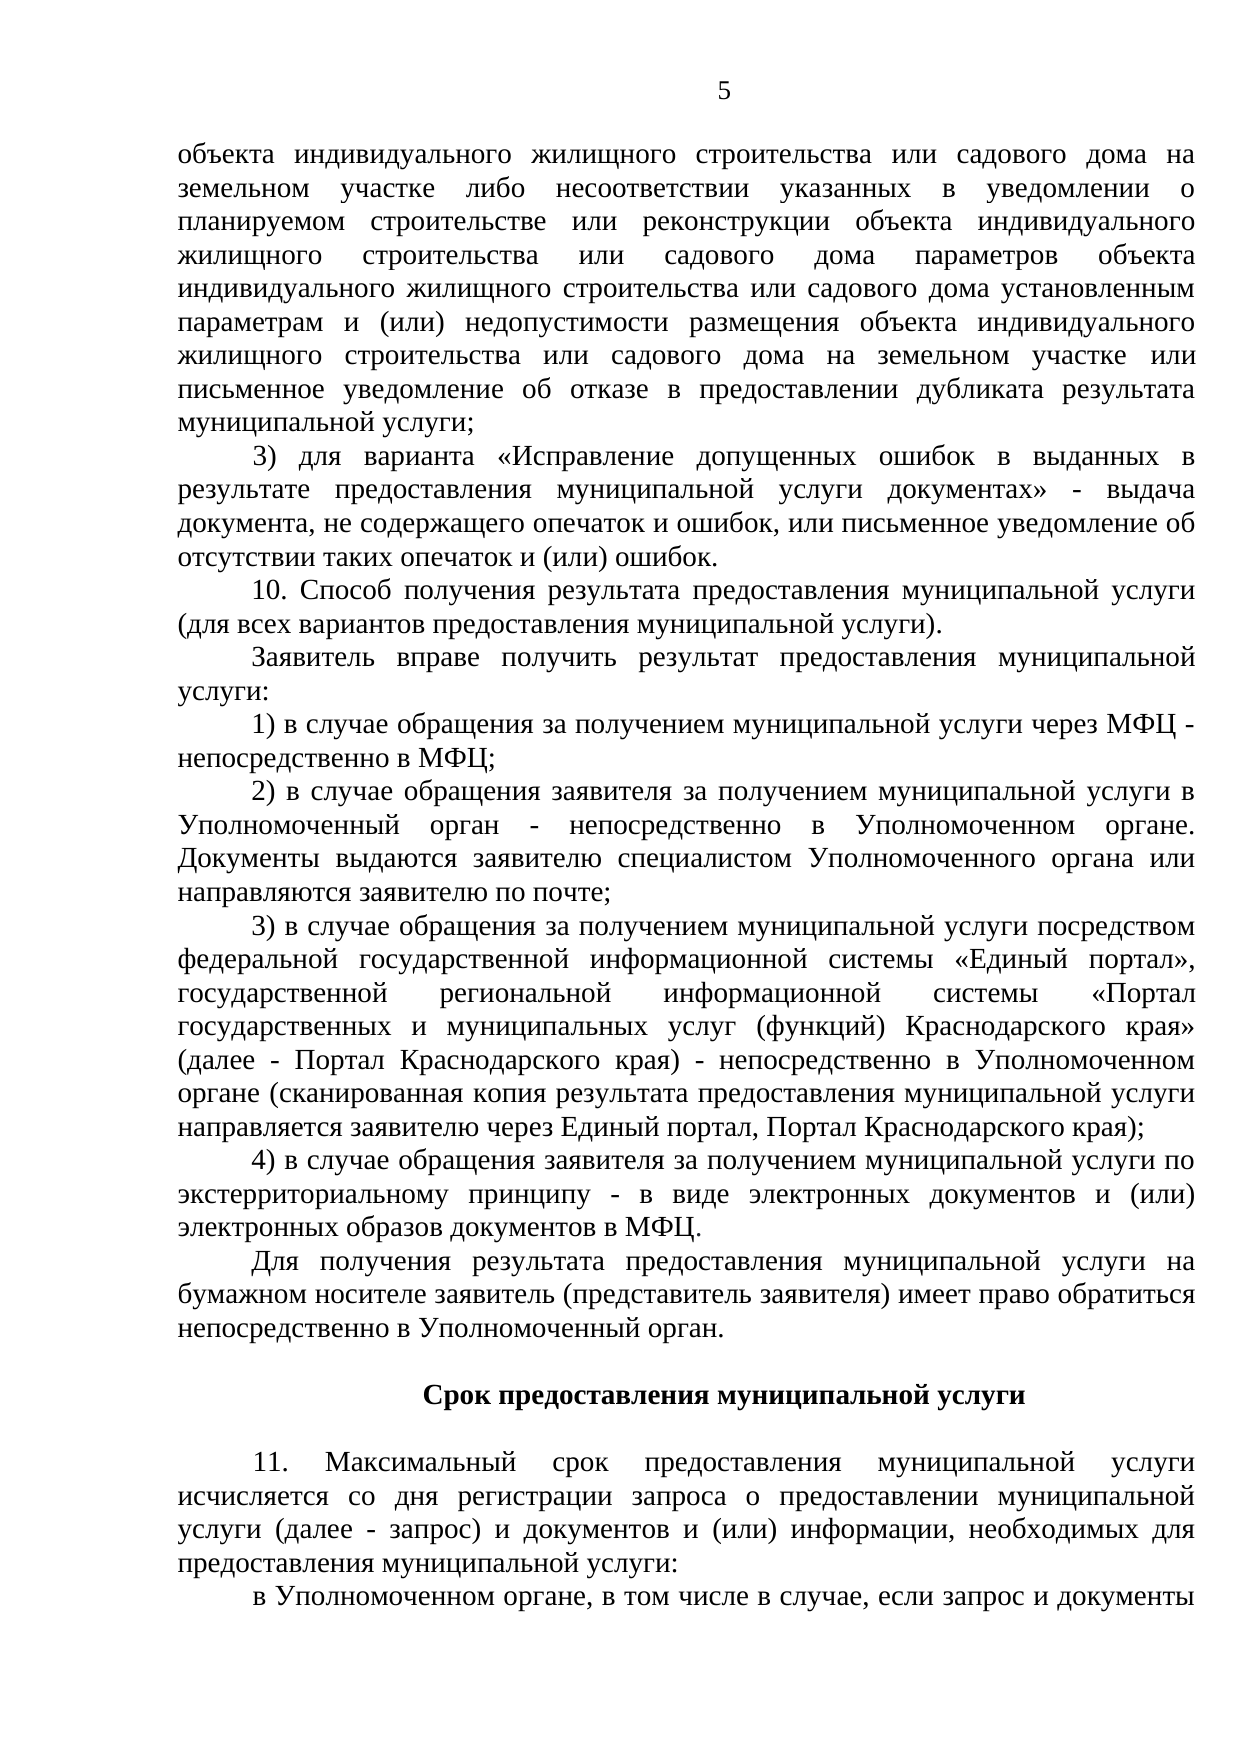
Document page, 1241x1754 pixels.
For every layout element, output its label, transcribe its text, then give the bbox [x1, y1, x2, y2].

text Заявитель вправе получить результат предоставления муниципальной услуги: [177, 639, 1196, 706]
text 3) для варианта «Исправление допущенных ошибок в выданных в результате предоставления муниципальной услуги документах» - выдача документа, не содержащего опечаток и ошибок, или письменное уведомление об отсутствии таких опечаток и (или) ошибок. [177, 438, 1196, 572]
text 1) в случае обращения за получением муниципальной услуги через МФЦ - непосредственно в МФЦ; [177, 706, 1196, 773]
subtitle Срок предоставления муниципальной услуги [177, 1377, 1196, 1411]
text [177, 1578, 1196, 1612]
text 11. Максимальный срок предоставления муниципальной услуги исчисляется со дня регистрации запроса о предоставлении муниципальной услуги (далее - запрос) и документов и (или) информации, необходимых для предоставления муниципальной услуги: [177, 1444, 1196, 1578]
text 4) в случае обращения заявителя за получением муниципальной услуги по экстерриториальному принципу - в виде электронных документов и (или) электронных образов документов в МФЦ. [177, 1142, 1196, 1243]
text Для получения результата предоставления муниципальной услуги на бумажном носителе заявитель (представитель заявителя) имеет право обратиться непосредственно в Уполномоченный орган. [177, 1243, 1196, 1344]
text 10. Способ получения результата предоставления муниципальной услуги (для всех вариантов предоставления муниципальной услуги). [177, 572, 1196, 639]
text 3) в случае обращения за получением муниципальной услуги посредством федеральной государственной информационной системы «Единый портал», государственной региональной информационной системы «Портал государственных и муниципальных услуг (функций) Краснодарского края» (далее - Портал Краснодарского края) - непосредственно в Уполномоченном органе (сканированная копия результата предоставления муниципальной услуги направляется заявителю через Единый портал, Портал Краснодарского края); [177, 908, 1196, 1142]
text 2) в случае обращения заявителя за получением муниципальной услуги в Уполномоченный орган - непосредственно в Уполномоченном органе. Документы выдаются заявителю специалистом Уполномоченного органа или направляются заявителю по почте; [177, 773, 1196, 908]
